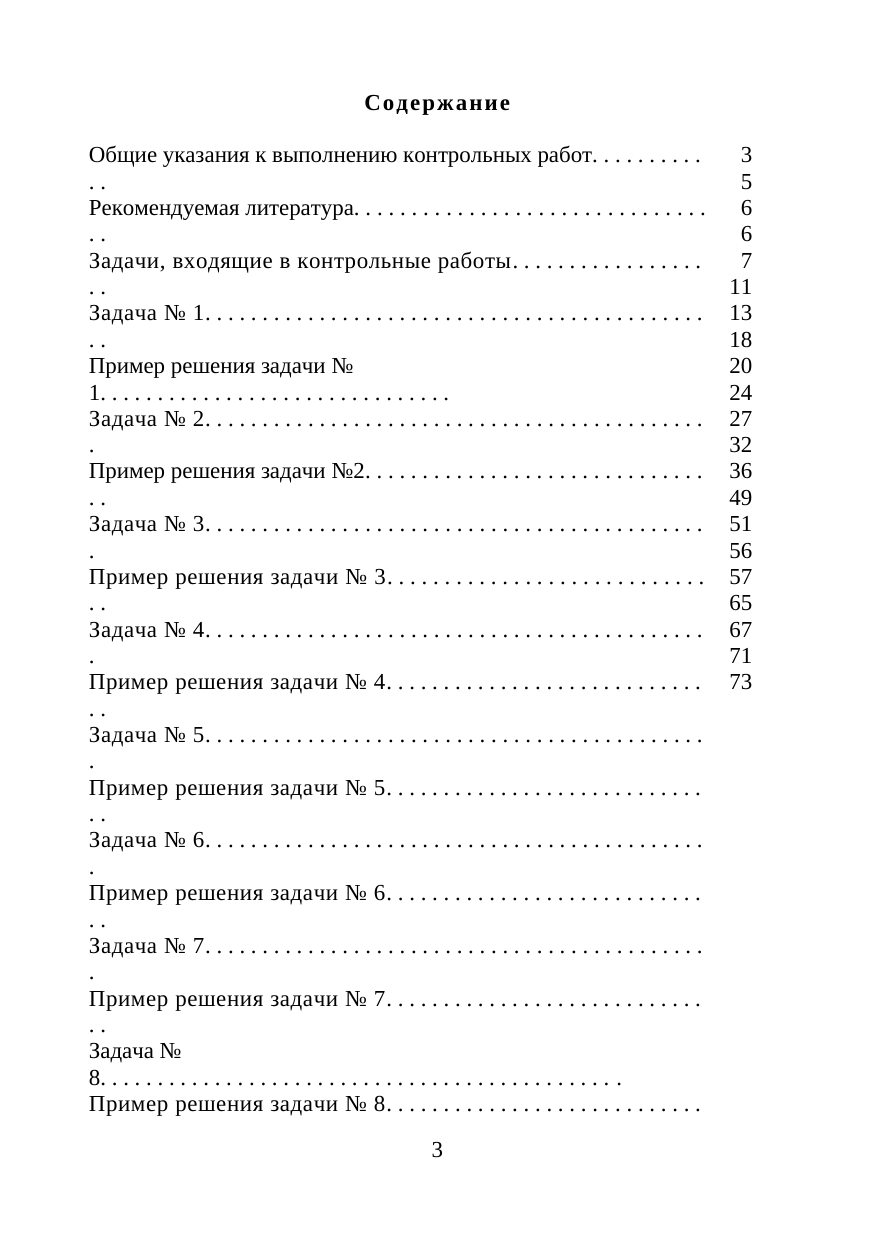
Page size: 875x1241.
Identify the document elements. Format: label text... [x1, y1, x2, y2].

text Содержание [89, 89, 785, 115]
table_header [78, 141, 718, 1116]
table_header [718, 141, 774, 1116]
